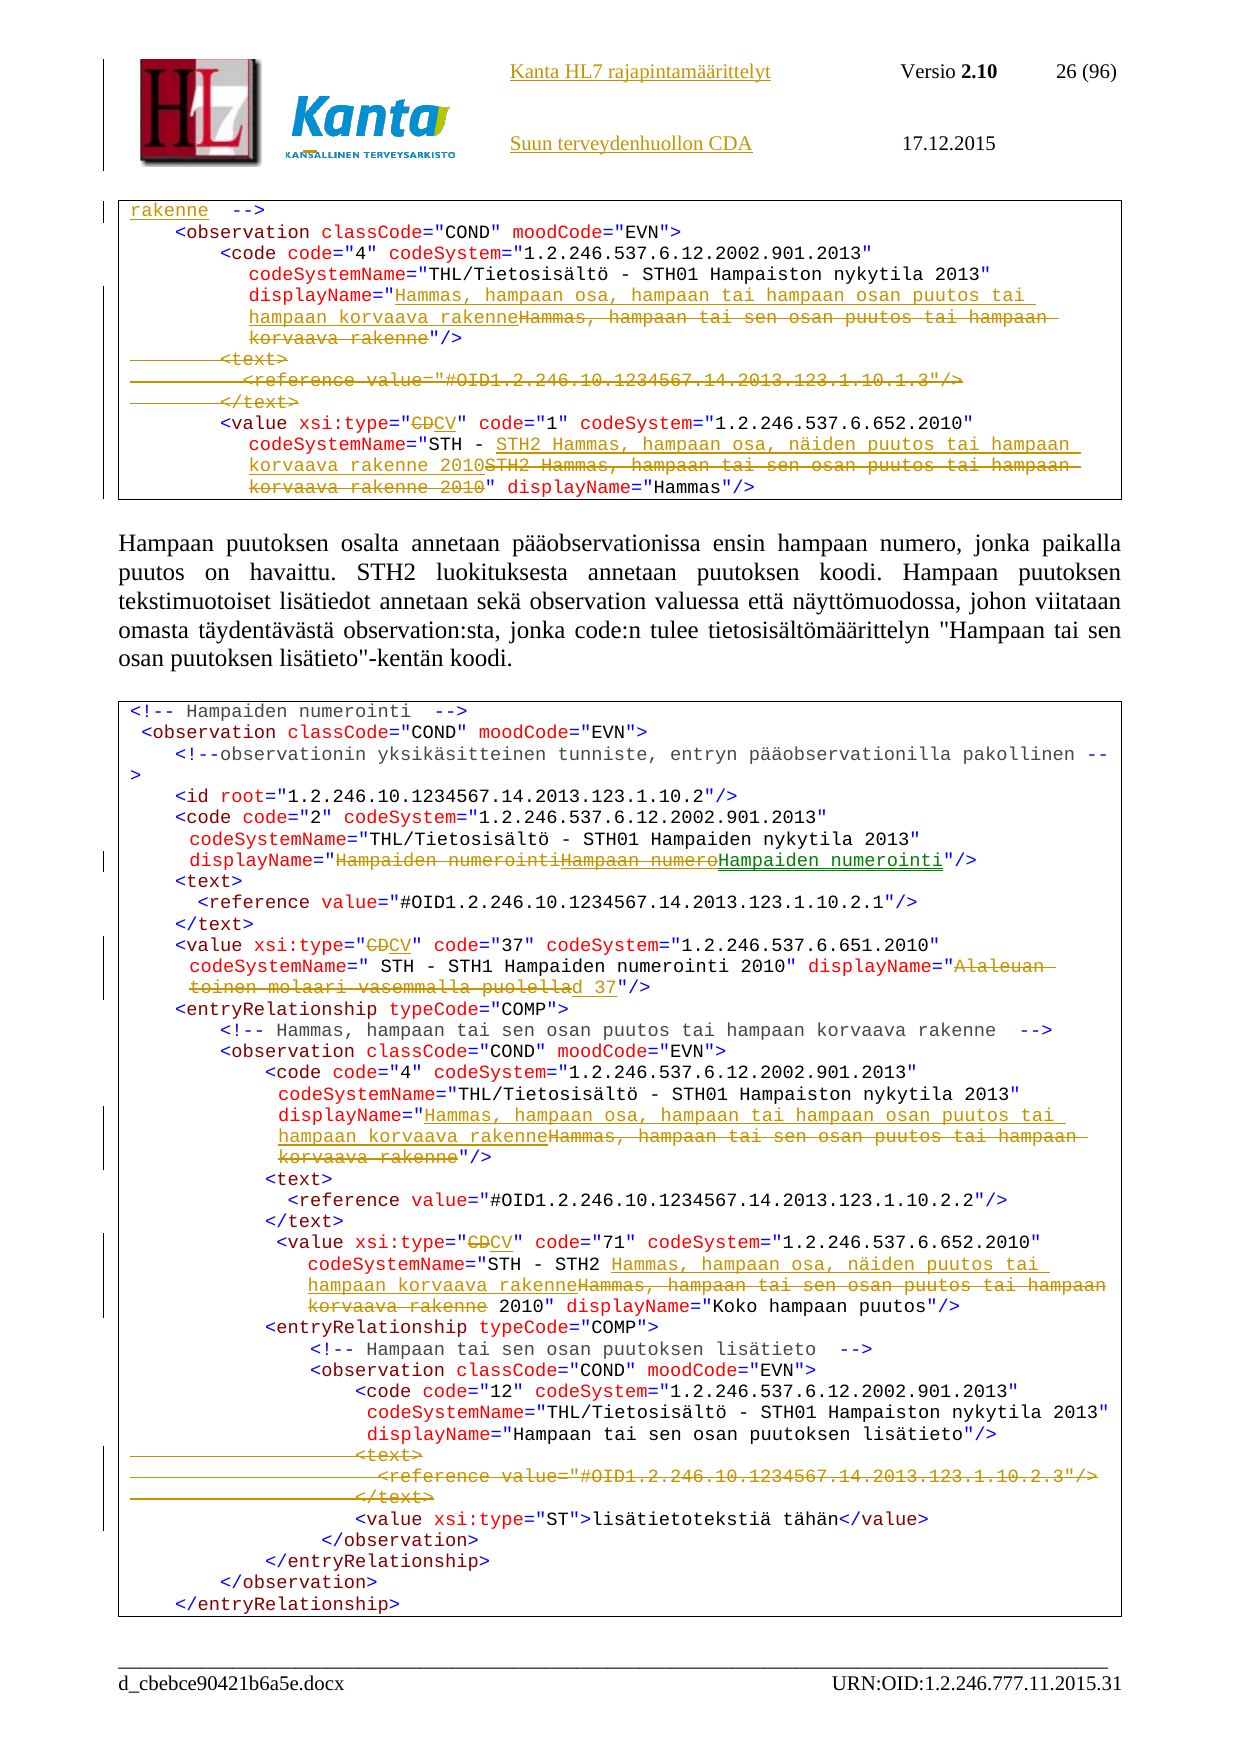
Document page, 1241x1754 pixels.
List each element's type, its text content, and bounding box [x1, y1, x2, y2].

picture [140, 59, 263, 167]
text Hampaan puutoksen osalta annetaan pääobservationissa ensin hampaan numero, jonka paikalla puutos on havaittu. STH2 luokituksesta annetaan puutoksen koodi. Hampaan puutoksen tekstimuotoiset lisätiedot annetaan sekä observation valuessa että näyttömuodossa, johon viitataan omasta täydentävästä observation:sta, jonka code:n tulee tietosisältömäärittelyn "Hampaan tai sen osan puutoksen lisätieto"-kentän koodi. [118, 528, 1122, 672]
picture [306, 96, 318, 110]
picture [285, 96, 455, 158]
table_header <!-- Hampaiden numerointi --> <observation classCode="COND" moodCode="EVN"> <!--observationin yksikäsitteinen tunniste, entryn pääobservationilla pakollinen --> <id root="1.2.246.10.1234567.14.2013.123.1.10.2"/> <code code="2" codeSystem="1.2.246.537.6.12.2002.901.2013" codeSystemName="THL/Tietosisältö - STH01 Hampaiden nykytila 2013" displayName=""/> <text> <reference value="#OID1.2.246.10.1234567.14.2013.123.1.10.2.1"/> </text> <value xsi:type="" code="37" codeSystem="1.2.246.537.6.651.2010" codeSystemName=" STH - STH1 Hampaiden numerointi 2010" displayName=""/> <entryRelationship typeCode="COMP"> <!-- Hammas, hampaan tai sen osan puutos tai hampaan korvaava rakenne --> <observation classCode="COND" moodCode="EVN"> <code code="4" codeSystem="1.2.246.537.6.12.2002.901.2013" codeSystemName="THL/Tietosisältö - STH01 Hampaiston nykytila 2013" displayName=""/> <text> <reference value="#OID1.2.246.10.1234567.14.2013.123.1.10.2.2"/> </text> <value xsi:type="" code="71" codeSystem="1.2.246.537.6.652.2010" codeSystemName="STH - STH2 2010" displayName="Koko hampaan puutos"/> <entryRelationship typeCode="COMP"> <!-- Hampaan tai sen osan puutoksen lisätieto --> <observation classCode="COND" moodCode="EVN"> <code code="12" codeSystem="1.2.246.537.6.12.2002.901.2013" codeSystemName="THL/Tietosisältö - STH01 Hampaiston nykytila 2013" displayName="Hampaan tai sen osan puutoksen lisätieto"/> <value xsi:type="ST">lisätietotekstiä tähän</value> </observation> </entryRelationship> </observation> </entryRelationship> [119, 702, 1121, 1616]
